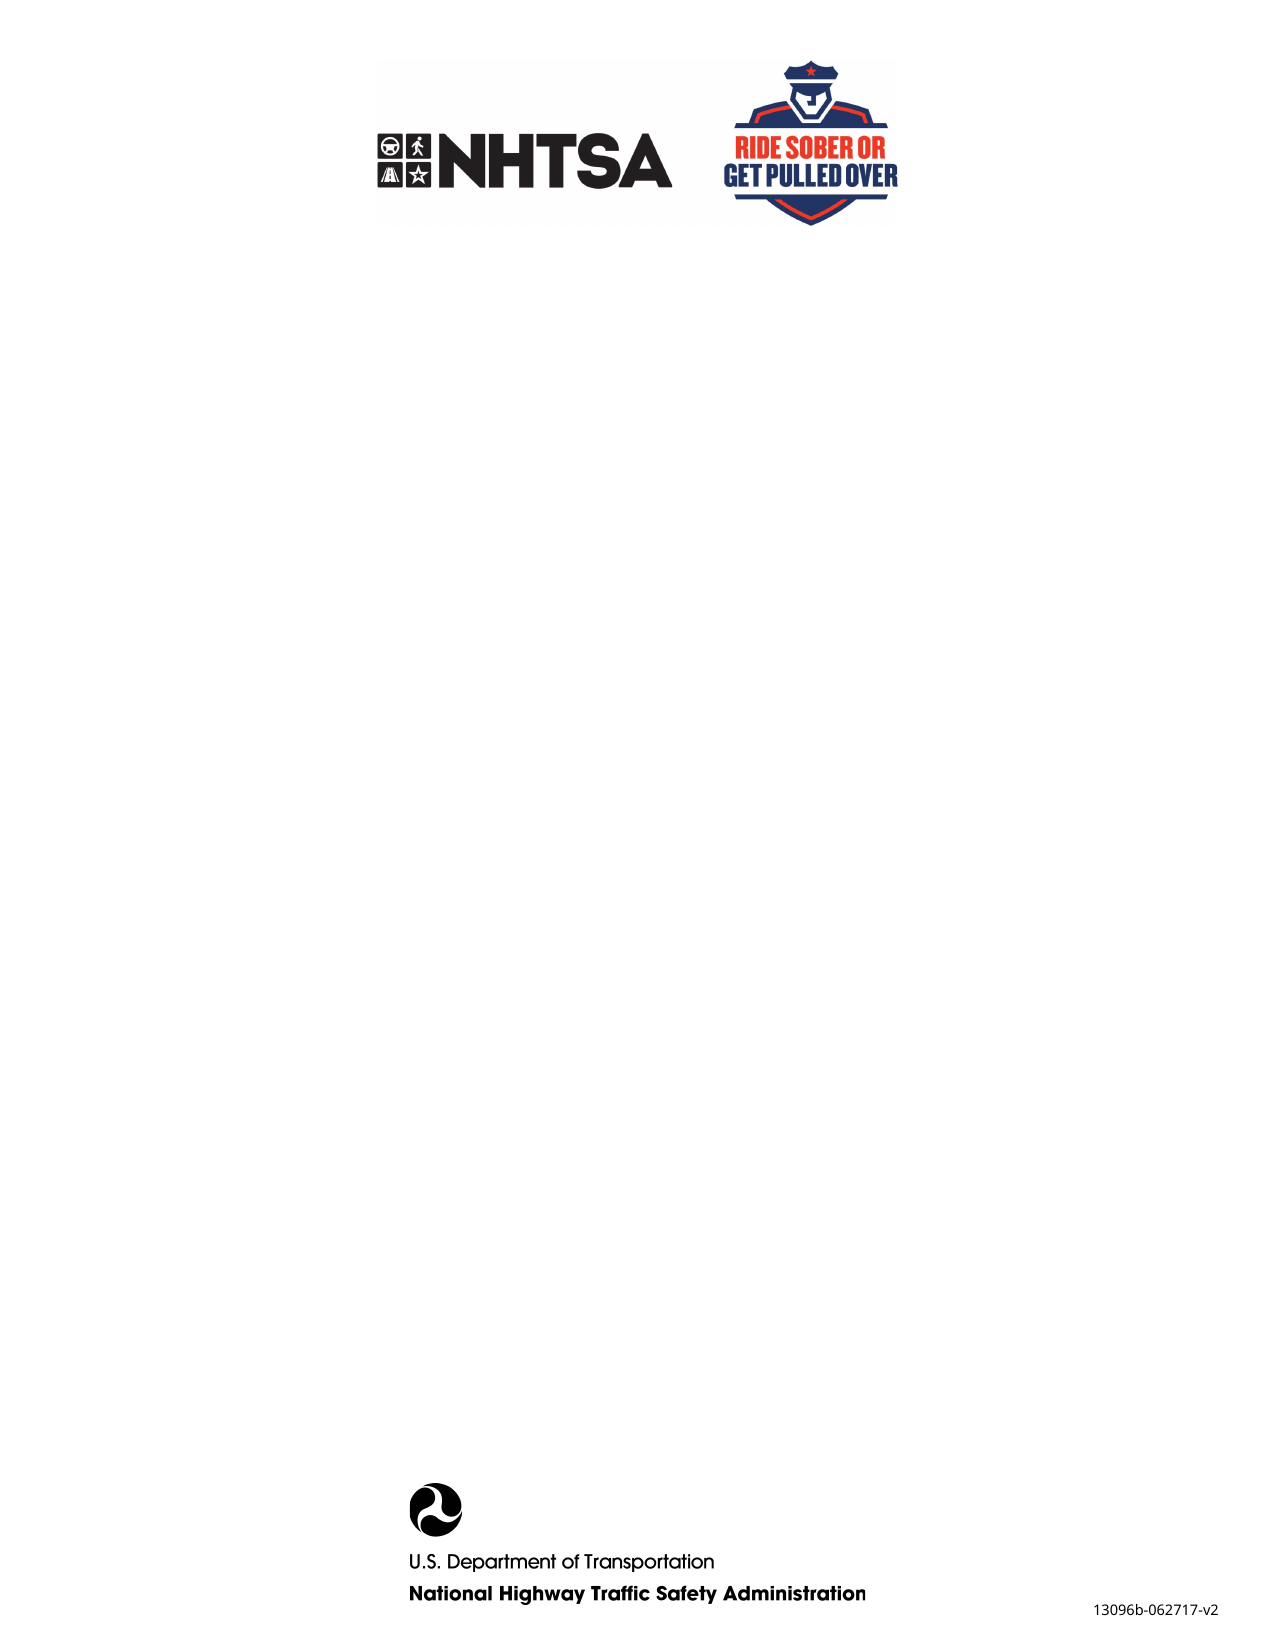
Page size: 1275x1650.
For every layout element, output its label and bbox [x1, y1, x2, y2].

picture [376, 60, 899, 227]
picture [409, 1483, 866, 1605]
